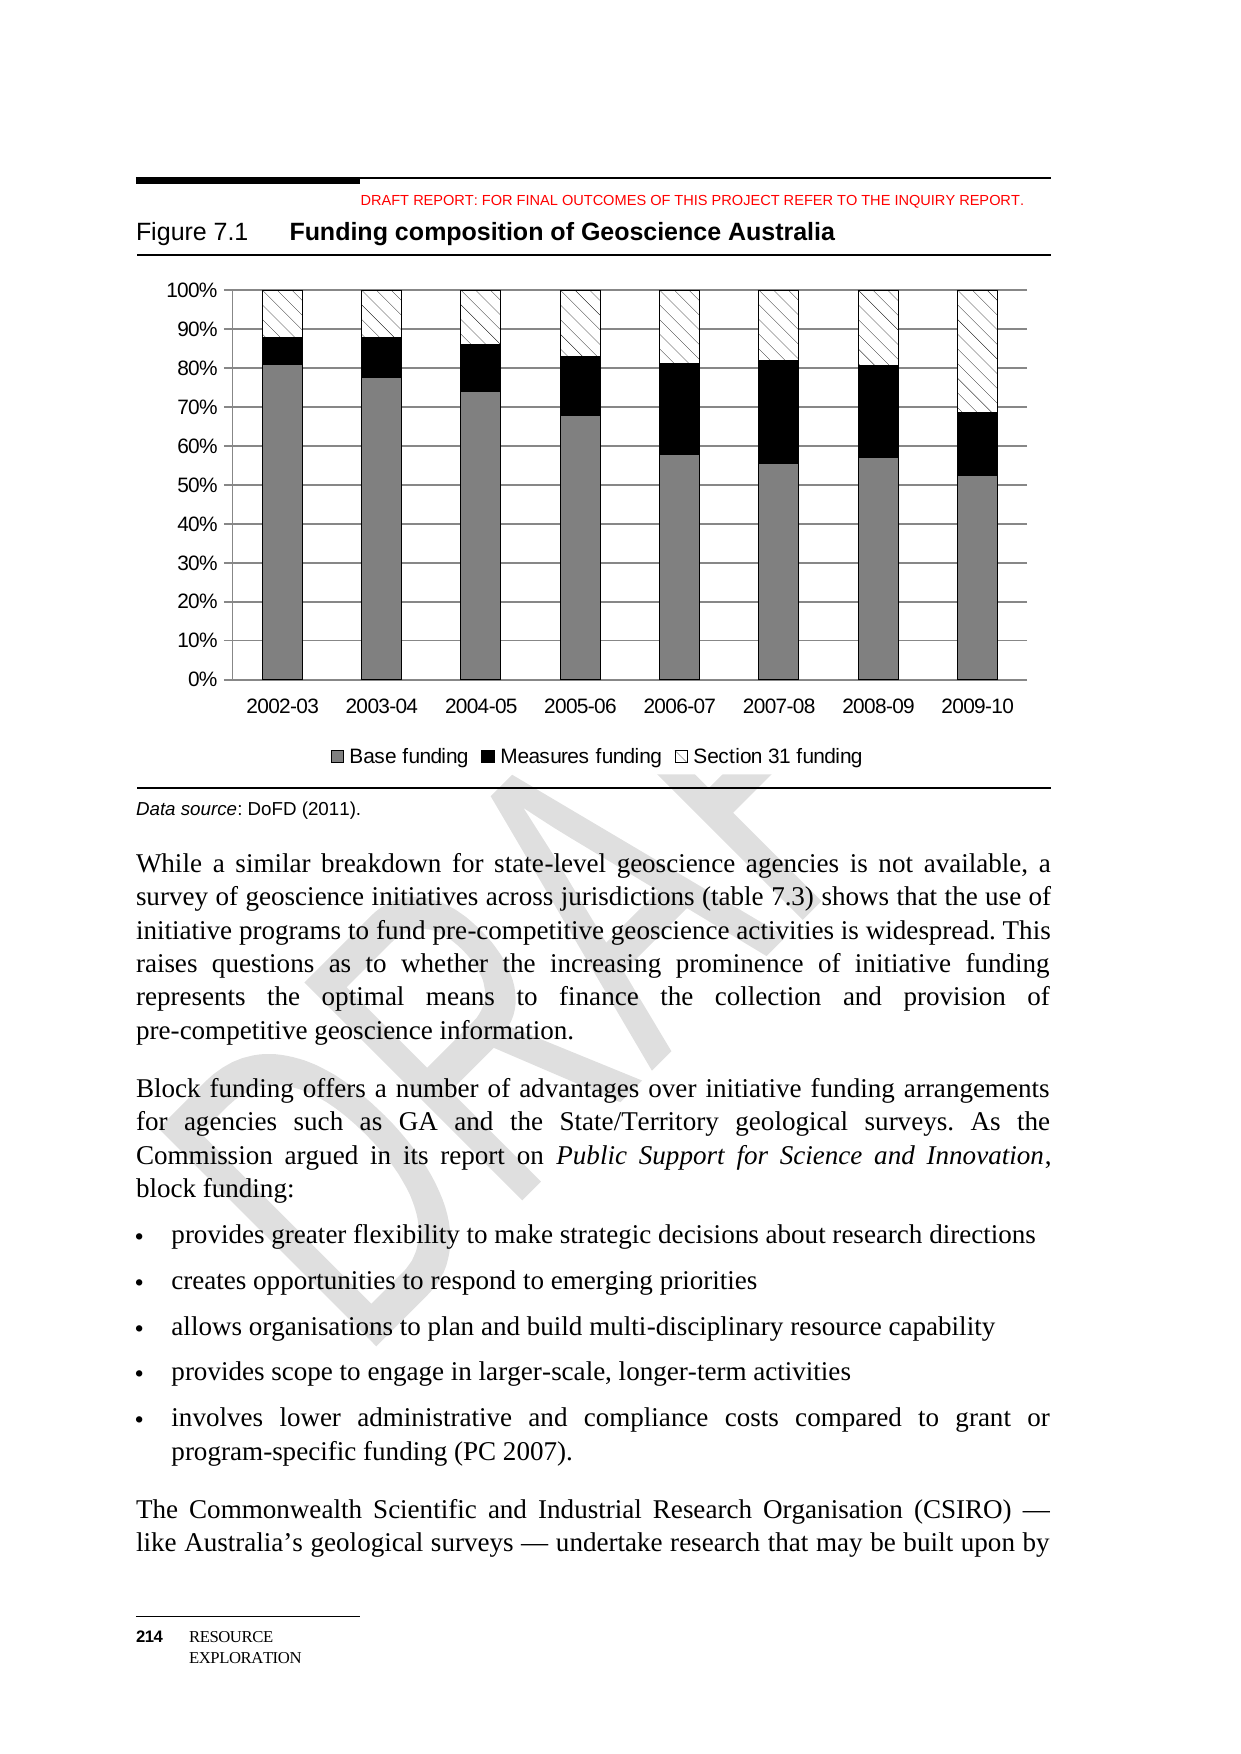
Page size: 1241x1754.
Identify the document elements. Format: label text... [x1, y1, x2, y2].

list allows organisations to plan and build multi-disciplinary resource capability [136, 1307, 1051, 1341]
list creates opportunities to respond to emerging priorities [136, 1262, 1051, 1295]
text Block funding offers a number of advantages over initiative funding arrangements for agencies such as GA and the State/Territory geological surveys. As the Commission argued in its report on Public Support for Science and Innovation, block funding: [136, 1070, 1051, 1203]
list involves lower administrative and compliance costs compared to grant or program-specific funding (PC 2007). [136, 1399, 1051, 1466]
text Data source: DoFD (2011). [136, 797, 1051, 820]
title Figure 7.1 Funding composition of Geoscience Australia [136, 217, 1051, 246]
text While a similar breakdown for state-level geoscience agencies is not available, a survey of geoscience initiatives across jurisdictions (table 7.3) shows that the use of initiative programs to fund pre-competitive geoscience activities is widespread. This raises questions as to whether the increasing prominence of initiative funding represents the optimal means to finance the collection and provision of pre-competitive geoscience information. [136, 845, 1051, 1045]
table_header [137, 256, 1051, 787]
list provides greater flexibility to make strategic decisions about research directions [136, 1216, 1051, 1249]
list provides scope to engage in larger-scale, longer-term activities [136, 1353, 1051, 1387]
